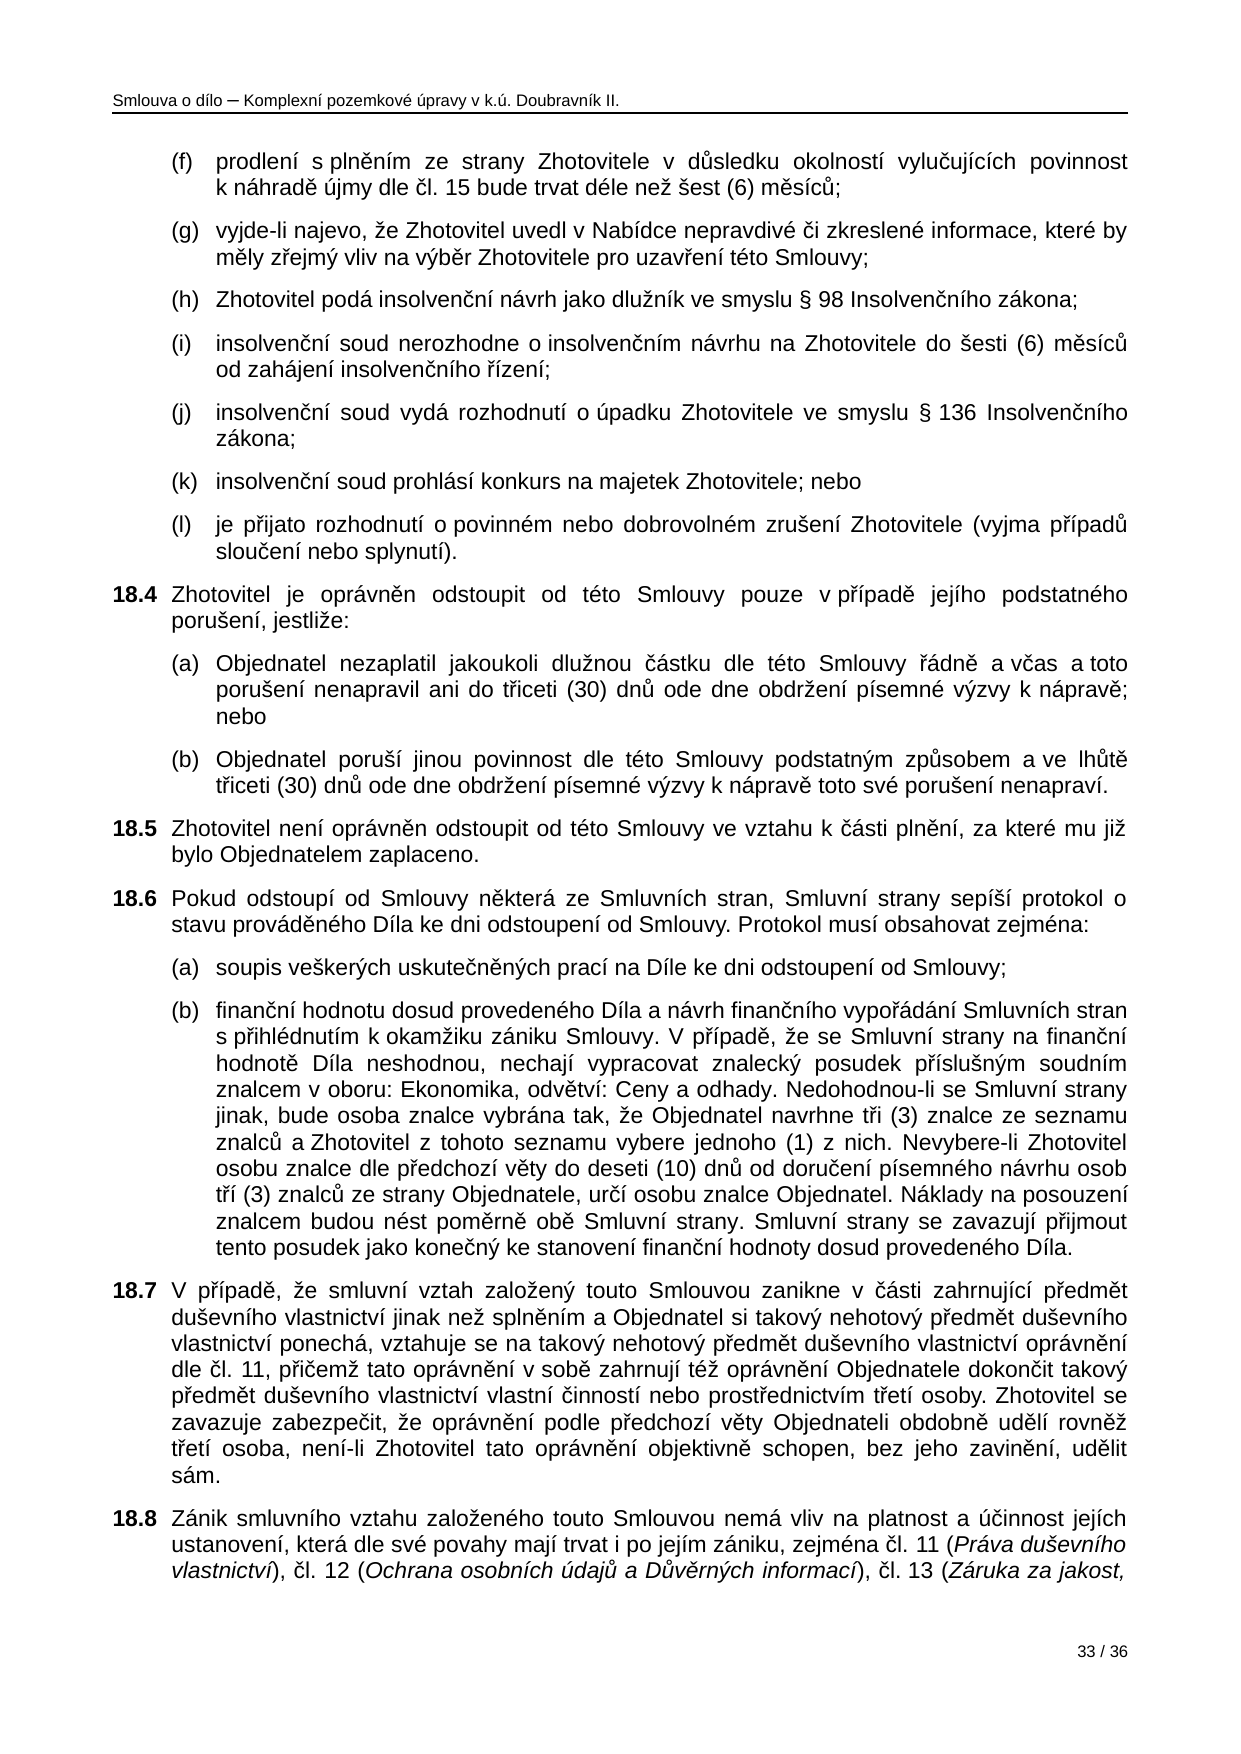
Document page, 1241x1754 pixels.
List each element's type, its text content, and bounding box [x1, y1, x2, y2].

list finanční hodnotu dosud provedeného Díla a návrh finančního vypořádání Smluvních stran s přihlédnutím k okamžiku zániku Smlouvy. V případě, že se Smluvní strany na finanční hodnotě Díla neshodnou, nechají vypracovat znalecký posudek příslušným soudním znalcem v oboru: Ekonomika, odvětví: Ceny a odhady. Nedohodnou-li se Smluvní strany jinak, bude osoba znalce vybrána tak, že Objednatel navrhne tři (3) znalce ze seznamu znalců a Zhotovitel z tohoto seznamu vybere jednoho (1) z nich. Nevybere-li Zhotovitel osobu znalce dle předchozí věty do deseti (10) dnů od doručení písemného návrhu osob tří (3) znalců ze strany Objednatele, určí osobu znalce Objednatel. Náklady na posouzení znalcem budou nést poměrně obě Smluvní strany. Smluvní strany se zavazují přijmout tento posudek jako konečný ke stanovení finanční hodnoty dosud provedeného Díla. [171, 997, 1128, 1260]
text Zhotovitel podá insolvenční návrh jako dlužník ve smyslu § 98 Insolvenčního zákona; [171, 286, 1128, 313]
text Objednatel poruší jinou povinnost dle této Smlouvy podstatným způsobem a ve lhůtě třiceti (30) dnů ode dne obdržení písemné výzvy k nápravě toto své porušení nenapraví. [171, 746, 1128, 798]
text insolvenční soud vydá rozhodnutí o úpadku Zhotovitele ve smyslu § 136 Insolvenčního zákona; [171, 399, 1128, 452]
text insolvenční soud nerozhodne o insolvenčním návrhu na Zhotovitele do šesti (6) měsíců od zahájení insolvenčního řízení; [171, 329, 1128, 382]
text insolvenční soud prohlásí konkurs na majetek Zhotovitele; nebo [171, 468, 1128, 494]
text V případě, že smluvní vztah založený touto Smlouvou zanikne v části zahrnující předmět duševního vlastnictví jinak než splněním a Objednatel si takový nehotový předmět duševního vlastnictví ponechá, vztahuje se na takový nehotový předmět duševního vlastnictví oprávnění dle čl. 11, přičemž tato oprávnění v sobě zahrnují též oprávnění Objednatele dokončit takový předmět duševního vlastnictví vlastní činností nebo prostřednictvím třetí osoby. Zhotovitel se zavazuje zabezpečit, že oprávnění podle předchozí věty Objednateli obdobně udělí rovněž třetí osoba, není-li Zhotovitel tato oprávnění objektivně schopen, bez jeho zavinění, udělit sám. [112, 1277, 1128, 1488]
text Zhotovitel je oprávněn odstoupit od této Smlouvy pouze v případě jejího podstatného porušení, jestliže: [112, 581, 1128, 633]
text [112, 1504, 1128, 1584]
text je přijato rozhodnutí o povinném nebo dobrovolném zrušení Zhotovitele (vyjma případů sloučení nebo splynutí). [171, 511, 1128, 564]
list soupis veškerých uskutečněných prací na Díle ke dni odstoupení od Smlouvy; [171, 954, 1128, 980]
text Zhotovitel není oprávněn odstoupit od této Smlouvy ve vztahu k části plnění, za které mu již bylo Objednatelem zaplaceno. [112, 815, 1128, 868]
text Pokud odstoupí od Smlouvy některá ze Smluvních stran, Smluvní strany sepíší protokol o stavu prováděného Díla ke dni odstoupení od Smlouvy. Protokol musí obsahovat zejména: [112, 884, 1128, 937]
text vyjde-li najevo, že Zhotovitel uvedl v Nabídce nepravdivé či zkreslené informace, které by měly zřejmý vliv na výběr Zhotovitele pro uzavření této Smlouvy; [171, 217, 1128, 270]
list Objednatel nezaplatil jakoukoli dlužnou částku dle této Smlouvy řádně a včas a toto porušení nenapravil ani do třiceti (30) dnů ode dne obdržení písemné výzvy k nápravě; nebo [171, 650, 1128, 729]
text prodlení s plněním ze strany Zhotovitele v důsledku okolností vylučujících povinnost k náhradě újmy dle čl. 15 bude trvat déle než šest (6) měsíců; [171, 148, 1128, 200]
